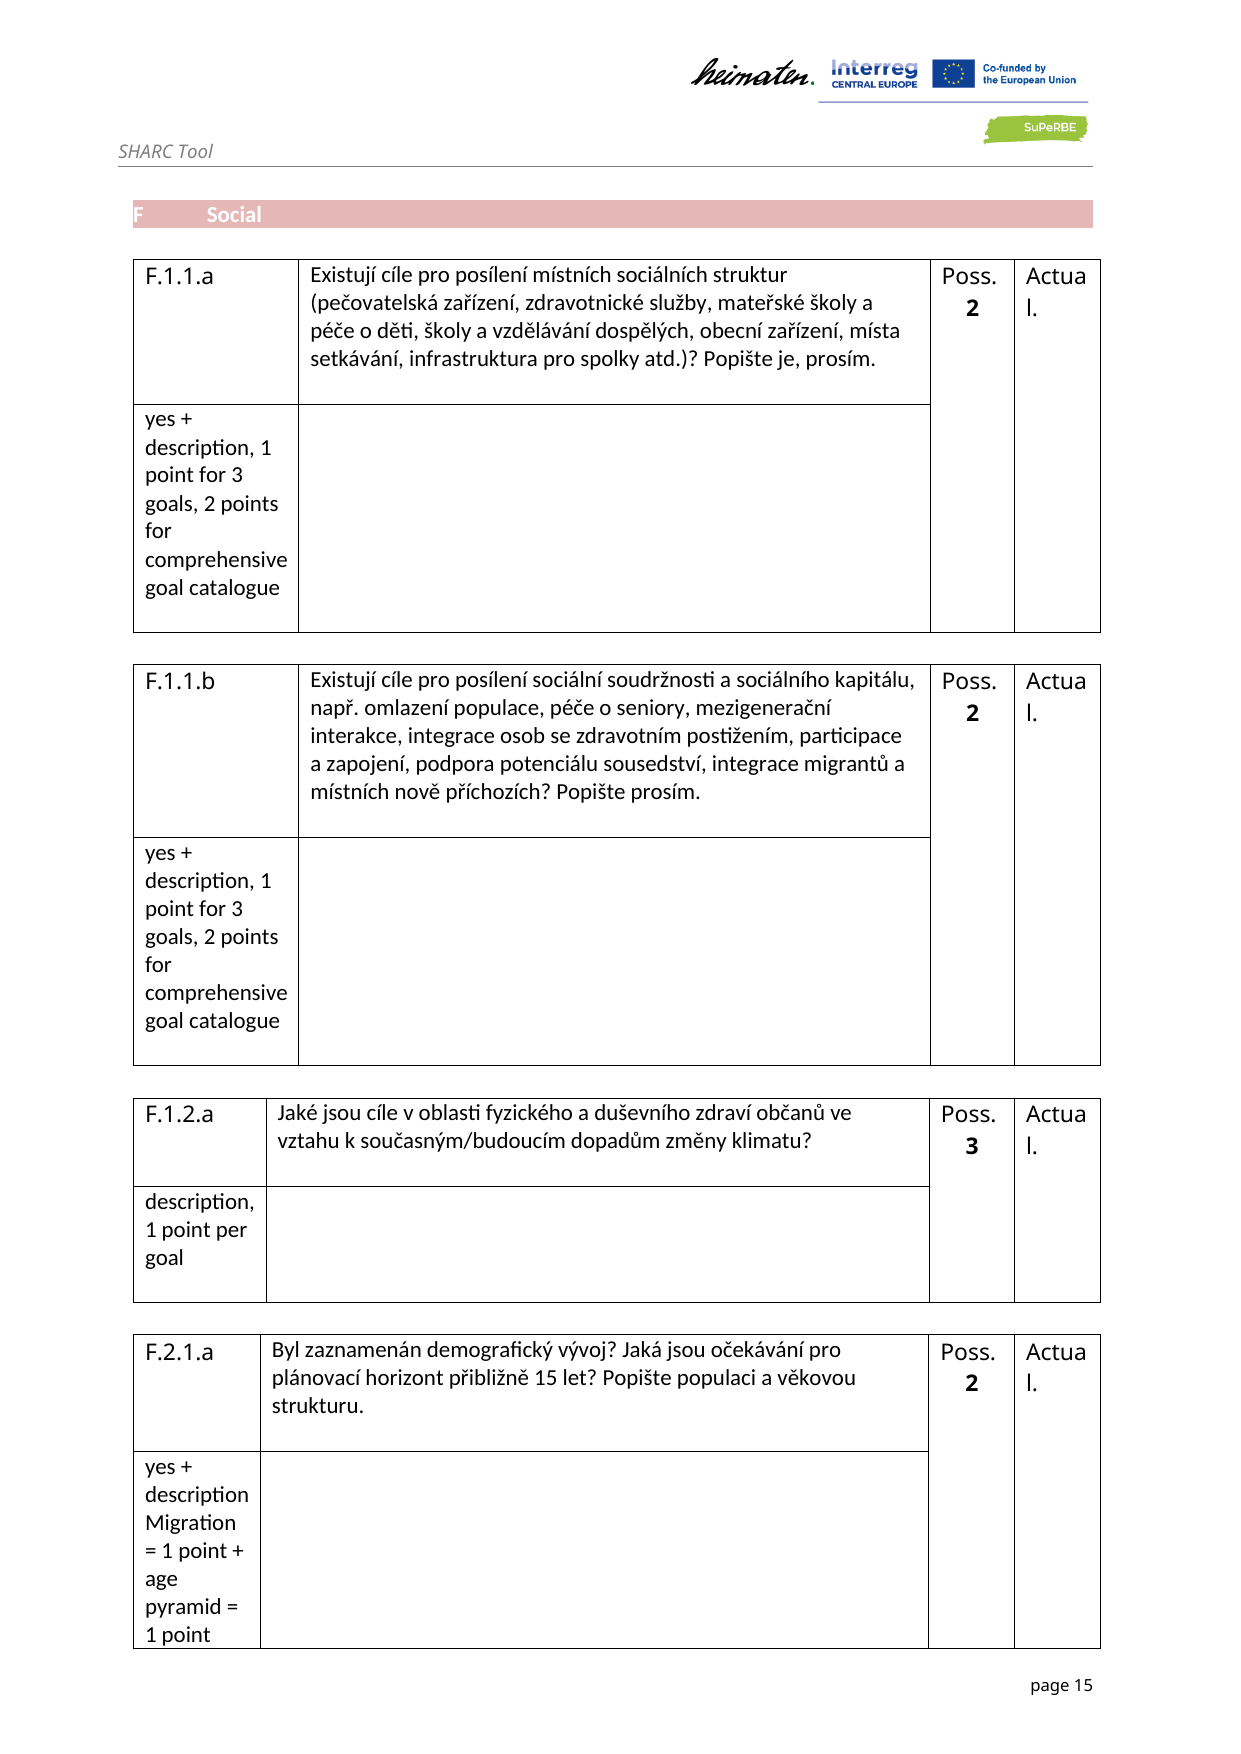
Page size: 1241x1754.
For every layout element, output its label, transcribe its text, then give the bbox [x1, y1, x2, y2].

table_cell [299, 838, 930, 1065]
table_cell description, 1 point per goal [134, 1187, 266, 1302]
table_cell [299, 405, 930, 632]
table_header Poss. 2 [931, 665, 1014, 1065]
table_header F.1.1.b [134, 665, 298, 837]
table_header Actual. [1015, 1099, 1100, 1302]
table_cell yes + description, 1 point for 3 goals, 2 points for comprehensive goal catalogue [134, 838, 298, 1065]
table_cell yes + description, 1 point for 3 goals, 2 points for comprehensive goal catalogue [134, 405, 298, 632]
table_header Existují cíle pro posílení místních sociálních struktur (pečovatelská zařízení, zdravotnické služby, mateřské školy a péče o děti, školy a vzdělávání dospělých, obecní zařízení, místa setkávání, infrastruktura pro spolky atd.)? Popište je, prosím. [299, 260, 930, 403]
table_header Poss. 2 [931, 260, 1014, 632]
table_cell [267, 1187, 929, 1302]
table_header Actual. [1015, 665, 1100, 1065]
subtitle F Social [133, 200, 1093, 228]
table_cell yes + description Migration = 1 point + age pyramid = 1 point [134, 1452, 260, 1648]
table_header Actual. [1015, 1335, 1100, 1648]
table_cell [261, 1452, 928, 1648]
picture [690, 57, 814, 88]
table_header Poss. 3 [930, 1099, 1014, 1302]
table_header F.1.1.a [134, 260, 298, 403]
table_header Byl zaznamenán demografický vývoj? Jaká jsou očekávání pro plánovací horizont přibližně 15 let? Popište populaci a věkovou strukturu. [261, 1335, 928, 1451]
picture [817, 44, 1089, 160]
table_header Jaké jsou cíle v oblasti fyzického a duševního zdraví občanů ve vztahu k současným/budoucím dopadům změny klimatu? [267, 1099, 929, 1186]
table_header Existují cíle pro posílení sociální soudržnosti a sociálního kapitálu, např. omlazení populace, péče o seniory, mezigenerační interakce, integrace osob se zdravotním postižením, participace a zapojení, podpora potenciálu sousedství, integrace migrantů a místních nově příchozích? Popište prosím. [299, 665, 930, 837]
table_header F.1.2.a [134, 1099, 266, 1186]
table_header Actual. [1015, 260, 1100, 632]
table_header F.2.1.a [134, 1335, 260, 1451]
table_header Poss. 2 [929, 1335, 1014, 1648]
